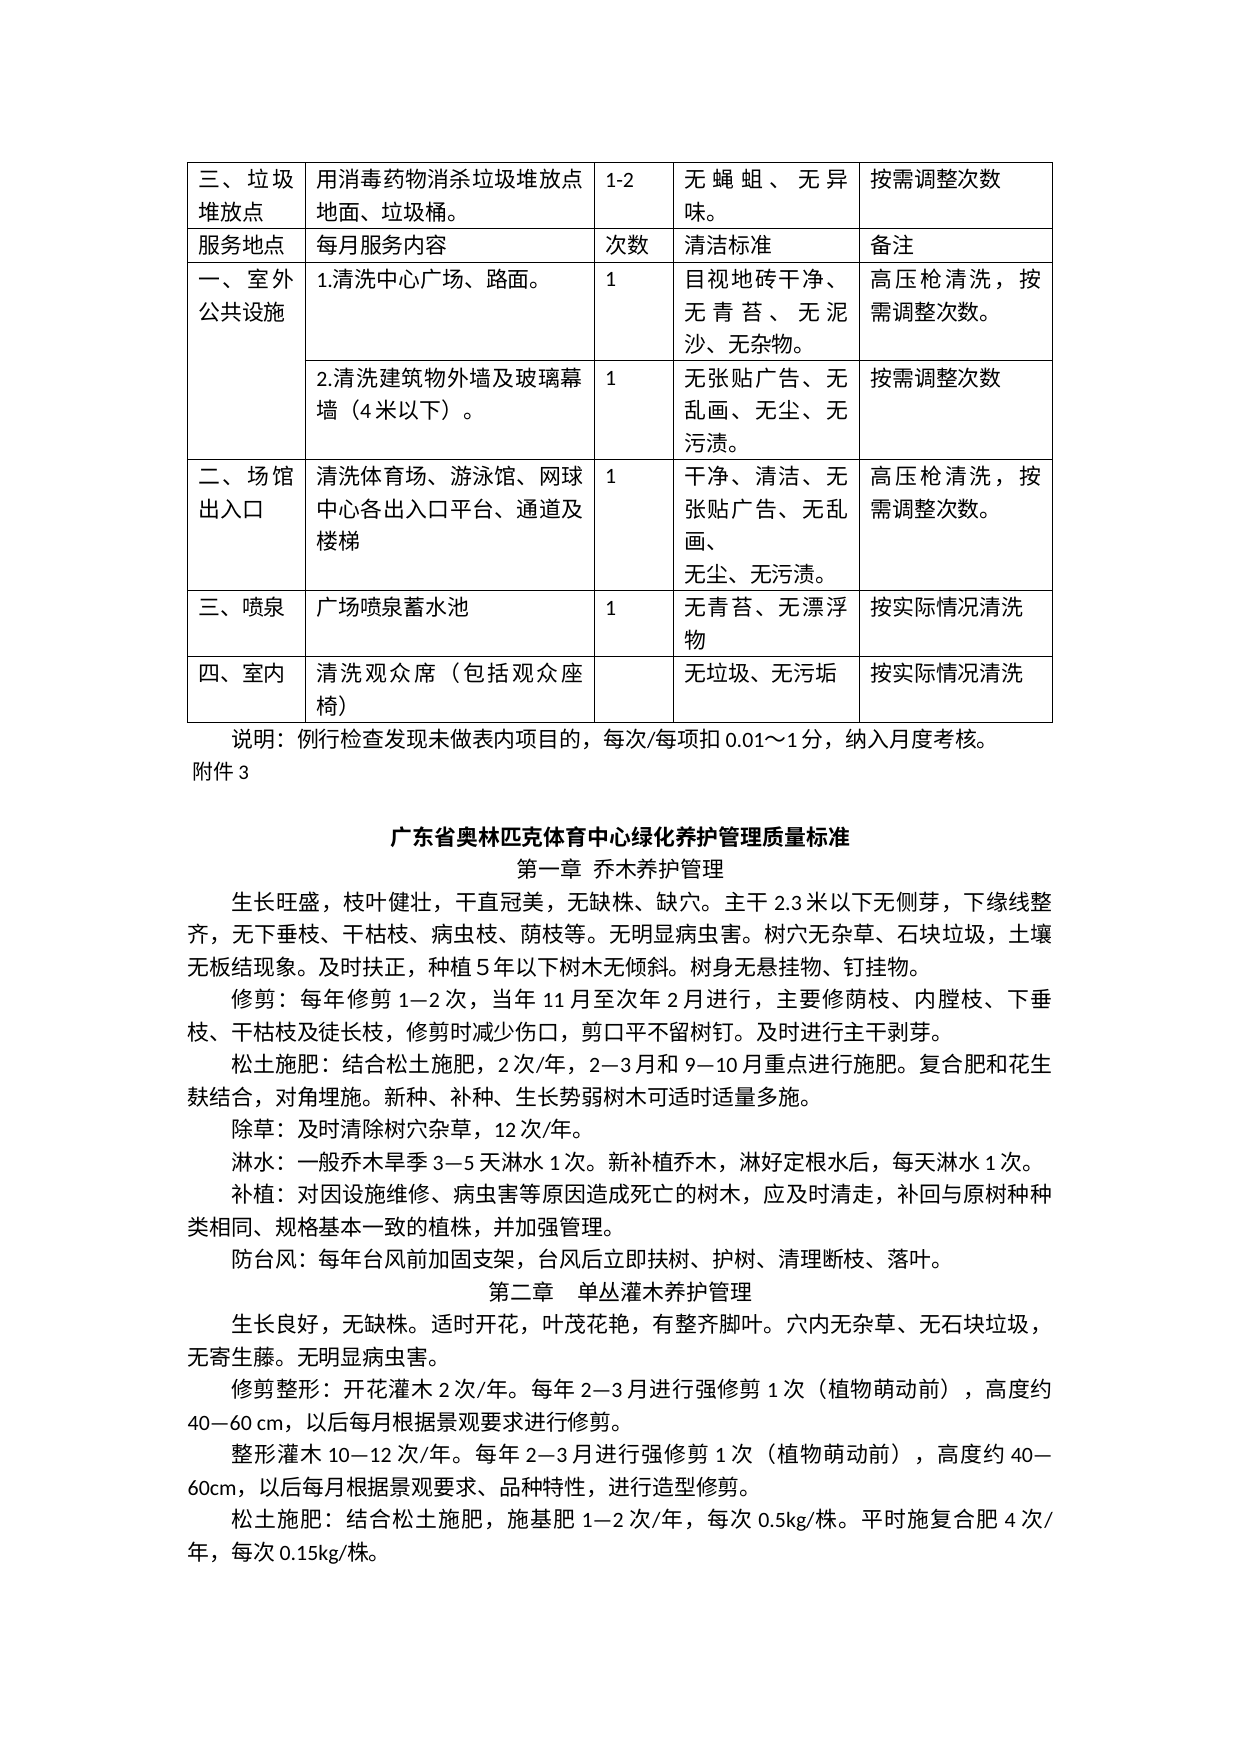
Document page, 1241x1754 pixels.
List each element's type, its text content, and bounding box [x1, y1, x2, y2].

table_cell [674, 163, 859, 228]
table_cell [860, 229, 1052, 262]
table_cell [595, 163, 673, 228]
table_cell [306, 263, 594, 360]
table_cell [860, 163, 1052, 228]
text 修剪：每年修剪1—2次，当年11月至次年2月进行，主要修荫枝、内膛枝、下垂枝、干枯枝及徒长枝，修剪时减少伤口，剪口平不留树钉。及时进行主干剥芽。 [187, 983, 1053, 1048]
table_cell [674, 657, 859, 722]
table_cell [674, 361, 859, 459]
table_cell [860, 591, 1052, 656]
text 修剪整形：开花灌木2次/年。每年2—3月进行强修剪1次（植物萌动前），高度约40—60 cm，以后每月根据景观要求进行修剪。 [187, 1373, 1053, 1438]
text 生长良好，无缺株。适时开花，叶茂花艳，有整齐脚叶。穴内无杂草、无石块垃圾，无寄生藤。无明显病虫害。 [187, 1308, 1053, 1373]
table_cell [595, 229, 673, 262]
text 附件3 [187, 755, 1053, 788]
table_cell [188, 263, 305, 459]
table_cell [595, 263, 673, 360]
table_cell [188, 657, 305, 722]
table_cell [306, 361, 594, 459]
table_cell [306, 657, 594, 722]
text 生长旺盛，枝叶健壮，干直冠美，无缺株、缺穴。主干2.3米以下无侧芽，下缘线整齐，无下垂枝、干枯枝、病虫枝、荫枝等。无明显病虫害。树穴无杂草、石块垃圾，土壤无板结现象。及时扶正，种植５年以下树木无倾斜。树身无悬挂物、钉挂物。 [187, 885, 1053, 983]
text 第二章 单丛灌木养护管理 [187, 1275, 1053, 1308]
text 补植：对因设施维修、病虫害等原因造成死亡的树木，应及时清走，补回与原树种种类相同、规格基本一致的植株，并加强管理。 [187, 1178, 1053, 1243]
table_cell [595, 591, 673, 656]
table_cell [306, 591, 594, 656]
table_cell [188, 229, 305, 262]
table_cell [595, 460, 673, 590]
text 广东省奥林匹克体育中心绿化养护管理质量标准 [187, 820, 1053, 853]
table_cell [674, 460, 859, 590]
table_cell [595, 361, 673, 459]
text 防台风：每年台风前加固支架，台风后立即扶树、护树、清理断枝、落叶。 [187, 1243, 1053, 1275]
text 淋水：一般乔木旱季3—5天淋水1次。新补植乔木，淋好定根水后，每天淋水1次。 [187, 1145, 1053, 1178]
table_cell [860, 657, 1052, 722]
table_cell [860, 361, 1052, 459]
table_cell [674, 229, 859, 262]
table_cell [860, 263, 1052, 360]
text 第一章 乔木养护管理 [187, 853, 1053, 885]
text 说明：例行检查发现未做表内项目的，每次/每项扣0.01～1分，纳入月度考核。 [187, 723, 1053, 755]
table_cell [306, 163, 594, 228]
text 除草：及时清除树穴杂草，12次/年。 [187, 1113, 1053, 1145]
text 松土施肥：结合松土施肥，施基肥1—2次/年，每次0.5kg/株。平时施复合肥4次/年，每次0.15kg/株。 [187, 1503, 1053, 1568]
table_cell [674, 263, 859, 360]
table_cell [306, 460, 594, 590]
text 整形灌木10—12次/年。每年2—3月进行强修剪1次（植物萌动前），高度约40—60cm，以后每月根据景观要求、品种特性，进行造型修剪。 [187, 1438, 1053, 1503]
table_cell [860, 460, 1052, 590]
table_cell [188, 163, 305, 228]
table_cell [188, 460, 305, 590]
text 松土施肥：结合松土施肥，2次/年，2—3月和9—10月重点进行施肥。复合肥和花生麸结合，对角埋施。新种、补种、生长势弱树木可适时适量多施。 [187, 1048, 1053, 1113]
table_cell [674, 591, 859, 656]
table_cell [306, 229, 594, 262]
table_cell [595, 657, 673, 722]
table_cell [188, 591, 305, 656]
